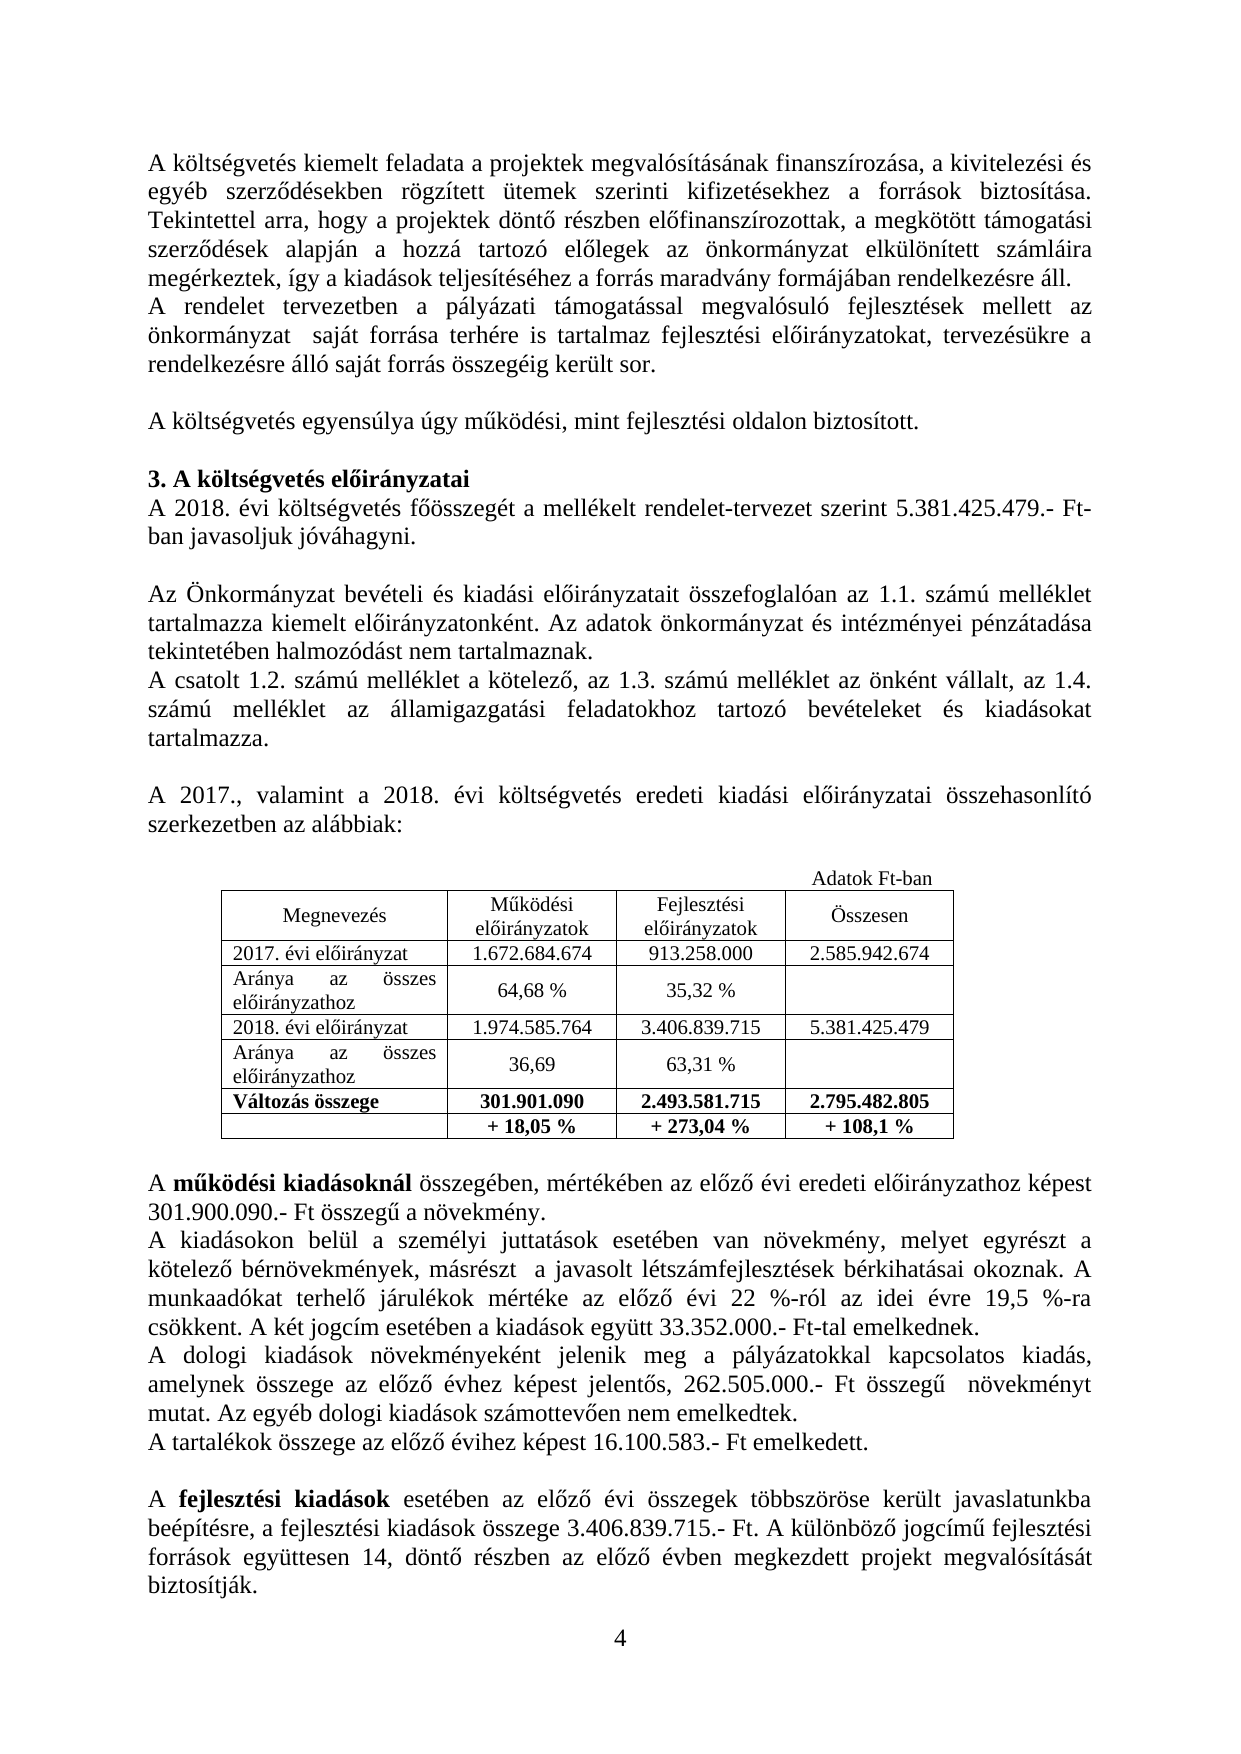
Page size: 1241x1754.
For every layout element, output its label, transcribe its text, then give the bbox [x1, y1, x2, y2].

table_header Megnevezés [222, 891, 447, 939]
table_cell [786, 1040, 953, 1088]
text A tartalékok összege az előző évihez képest 16.100.583.- Ft emelkedett. [148, 1427, 1093, 1456]
table_header Működési előirányzatok [448, 891, 616, 939]
table_cell 64,68 % [448, 966, 616, 1014]
table_cell 36,69 [448, 1040, 616, 1088]
table_cell 35,32 % [617, 966, 785, 1014]
table_cell 2018. évi előirányzat [222, 1015, 447, 1039]
table_cell + 108,1 % [786, 1114, 953, 1138]
table_cell 2.795.482.805 [786, 1089, 953, 1113]
text Adatok Ft-ban [148, 866, 1093, 890]
text Az Önkormányzat bevételi és kiadási előirányzatait összefoglalóan az 1.1. számú melléklet tartalmazza kiemelt előirányzatonként. Az adatok önkormányzat és intézményei pénzátadása tekintetében halmozódást nem tartalmaznak. [148, 579, 1093, 665]
table_cell 2.585.942.674 [786, 941, 953, 965]
text A rendelet tervezetben a pályázati támogatással megvalósuló fejlesztések mellett az önkormányzat saját forrása terhére is tartalmaz fejlesztési előirányzatokat, tervezésükre a rendelkezésre álló saját forrás összegéig került sor. [148, 291, 1093, 378]
text A 2018. évi költségvetés főösszegét a mellékelt rendelet-tervezet szerint 5.381.425.479.- Ft-ban javasoljuk jóváhagyni. [148, 493, 1093, 550]
table_cell Aránya az összes előirányzathoz [222, 966, 447, 1014]
table_cell 5.381.425.479 [786, 1015, 953, 1039]
table_cell 1.974.585.764 [448, 1015, 616, 1039]
table_cell 63,31 % [617, 1040, 785, 1088]
table_cell + 273,04 % [617, 1114, 785, 1138]
table_cell 2.493.581.715 [617, 1089, 785, 1113]
table_cell [786, 966, 953, 1014]
table_cell 3.406.839.715 [617, 1015, 785, 1039]
text A dologi kiadások növekményeként jelenik meg a pályázatokkal kapcsolatos kiadás, amelynek összege az előző évhez képest jelentős, 262.505.000.- Ft összegű növekményt mutat. Az egyéb dologi kiadások számottevően nem emelkedtek. [148, 1341, 1093, 1427]
table_header Fejlesztési előirányzatok [617, 891, 785, 939]
table_cell + 18,05 % [448, 1114, 616, 1138]
table_cell [222, 1114, 447, 1138]
text A működési kiadásoknál összegében, mértékében az előző évi eredeti előirányzathoz képest 301.900.090.- Ft összegű a növekmény. [148, 1168, 1093, 1226]
text A 2017., valamint a 2018. évi költségvetés eredeti kiadási előirányzatai összehasonlító szerkezetben az alábbiak: [148, 780, 1093, 838]
table_cell 2017. évi előirányzat [222, 941, 447, 965]
table_header Összesen [786, 891, 953, 939]
text A költségvetés kiemelt feladata a projektek megvalósításának finanszírozása, a kivitelezési és egyéb szerződésekben rögzített ütemek szerinti kifizetésekhez a források biztosítása. Tekintettel arra, hogy a projektek döntő részben előfinanszírozottak, a megkötött támogatási szerződések alapján a hozzá tartozó előlegek az önkormányzat elkülönített számláira megérkeztek, így a kiadások teljesítéséhez a forrás maradvány formájában rendelkezésre áll. [148, 148, 1093, 291]
text A költségvetés egyensúlya úgy működési, mint fejlesztési oldalon biztosított. [148, 406, 1093, 435]
table_cell Aránya az összes előirányzathoz [222, 1040, 447, 1088]
table_cell Változás összege [222, 1089, 447, 1113]
text A kiadásokon belül a személyi juttatások esetében van növekmény, melyet egyrészt a kötelező bérnövekmények, másrészt a javasolt létszámfejlesztések bérkihatásai okoznak. A munkaadókat terhelő járulékok mértéke az előző évi 22 %-ról az idei évre 19,5 %-ra csökkent. A két jogcím esetében a kiadások együtt 33.352.000.- Ft-tal emelkednek. [148, 1226, 1093, 1341]
text A csatolt 1.2. számú melléklet a kötelező, az 1.3. számú melléklet az önként vállalt, az 1.4. számú melléklet az államigazgatási feladatokhoz tartozó bevételeket és kiadásokat tartalmazza. [148, 665, 1093, 751]
table_cell 913.258.000 [617, 941, 785, 965]
table_cell 1.672.684.674 [448, 941, 616, 965]
text A fejlesztési kiadások esetében az előző évi összegek többszöröse került javaslatunkba beépítésre, a fejlesztési kiadások összege 3.406.839.715.- Ft. A különböző jogcímű fejlesztési források együttesen 14, döntő részben az előző évben megkezdett projekt megvalósítását biztosítják. [148, 1484, 1093, 1599]
text 3. A költségvetés előirányzatai [148, 464, 1093, 493]
table_cell 301.901.090 [448, 1089, 616, 1113]
